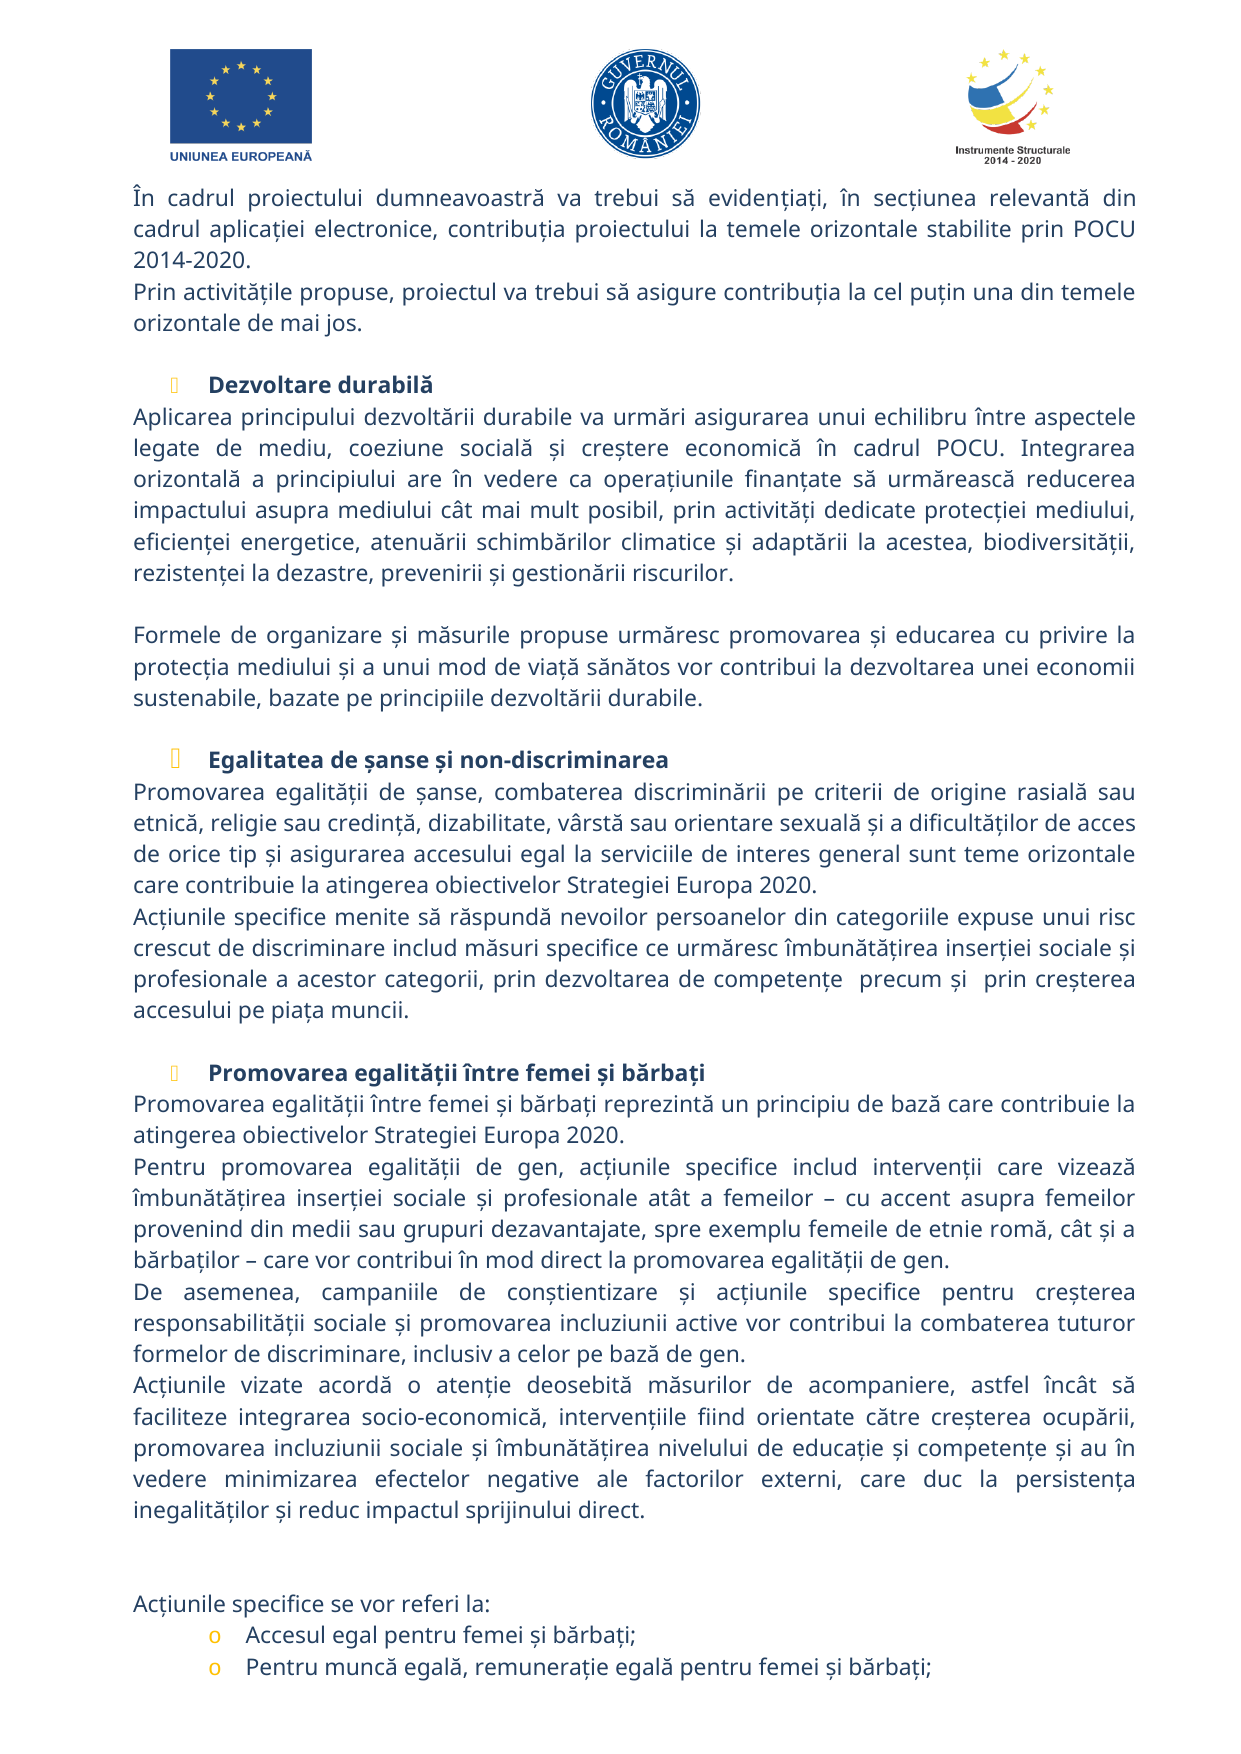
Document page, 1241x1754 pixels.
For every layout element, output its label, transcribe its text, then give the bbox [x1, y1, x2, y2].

text Acțiunile specifice menite să răspundă nevoilor persoanelor din categoriile expuse unui risc crescut de discriminare includ măsuri specifice ce urmăresc îmbunătățirea inserției sociale și profesionale a acestor categorii, prin dezvoltarea de competențe precum și prin creșterea accesului pe piața muncii. [133, 901, 1137, 1026]
text Promovarea egalității de șanse, combaterea discriminării pe criterii de origine rasială sau etnică, religie sau credință, dizabilitate, vârstă sau orientare sexuală și a dificultăților de acces de orice tip și asigurarea accesului egal la serviciile de interes general sunt teme orizontale care contribuie la atingerea obiectivelor Strategiei Europa 2020. [133, 776, 1137, 901]
text Promovarea egalității între femei și bărbați reprezintă un principiu de bază care contribuie la atingerea obiectivelor Strategiei Europa 2020. [133, 1088, 1137, 1151]
text Pentru promovarea egalității de gen, acțiunile specifice includ intervenții care vizează îmbunătățirea inserției sociale și profesionale atât a femeilor – cu accent asupra femeilor provenind din medii sau grupuri dezavantajate, spre exemplu femeile de etnie romă, cât și a bărbaților – care vor contribui în mod direct la promovarea egalității de gen. [133, 1151, 1137, 1276]
picture [956, 49, 1070, 164]
text Acțiunile specifice se vor referi la: [133, 1588, 1137, 1619]
picture [589, 47, 701, 159]
text Formele de organizare și măsurile propuse urmăresc promovarea și educarea cu privire la protecția mediului și a unui mod de viață sănătos vor contribui la dezvoltarea unei economii sustenabile, bazate pe principiile dezvoltării durabile. [133, 619, 1137, 713]
text În cadrul proiectului dumneavoastră va trebui să evidențiați, în secțiunea relevantă din cadrul aplicației electronice, contribuția proiectului la temele orizontale stabilite prin POCU 2014-2020. [133, 182, 1137, 276]
text Prin activitățile propuse, proiectul va trebui să asigure contribuția la cel puțin una din temele orizontale de mai jos. [133, 276, 1137, 338]
list Dezvoltare durabilă [170, 369, 1137, 401]
text Acțiunile vizate acordă o atenție deosebită măsurilor de acompaniere, astfel încât să faciliteze integrarea socio-economică, intervențiile fiind orientate către creșterea ocupării, promovarea incluziunii sociale și îmbunătățirea nivelului de educație și competențe și au în vedere minimizarea efectelor negative ale factorilor externi, care duc la persistența inegalităților și reduc impactul sprijinului direct. [133, 1369, 1137, 1526]
picture [170, 49, 312, 161]
list Accesul egal pentru femei și bărbați; [208, 1619, 1137, 1651]
list Promovarea egalității între femei și bărbați [170, 1057, 1137, 1088]
text Aplicarea principului dezvoltării durabile va urmări asigurarea unui echilibru între aspectele legate de mediu, coeziune socială și creștere economică în cadrul POCU. Integrarea orizontală a principiului are în vedere ca operațiunile finanțate să urmărească reducerea impactului asupra mediului cât mai mult posibil, prin activități dedicate protecției mediului, eficienței energetice, atenuării schimbărilor climatice și adaptării la acestea, biodiversității, rezistenței la dezastre, prevenirii și gestionării riscurilor. [133, 401, 1137, 588]
list Egalitatea de șanse și non-discriminarea [170, 744, 1137, 776]
list Pentru muncă egală, remunerație egală pentru femei și bărbați; [208, 1651, 1137, 1682]
text De asemenea, campaniile de conștientizare și acțiunile specifice pentru creșterea responsabilității sociale și promovarea incluziunii active vor contribui la combaterea tuturor formelor de discriminare, inclusiv a celor pe bază de gen. [133, 1276, 1137, 1369]
